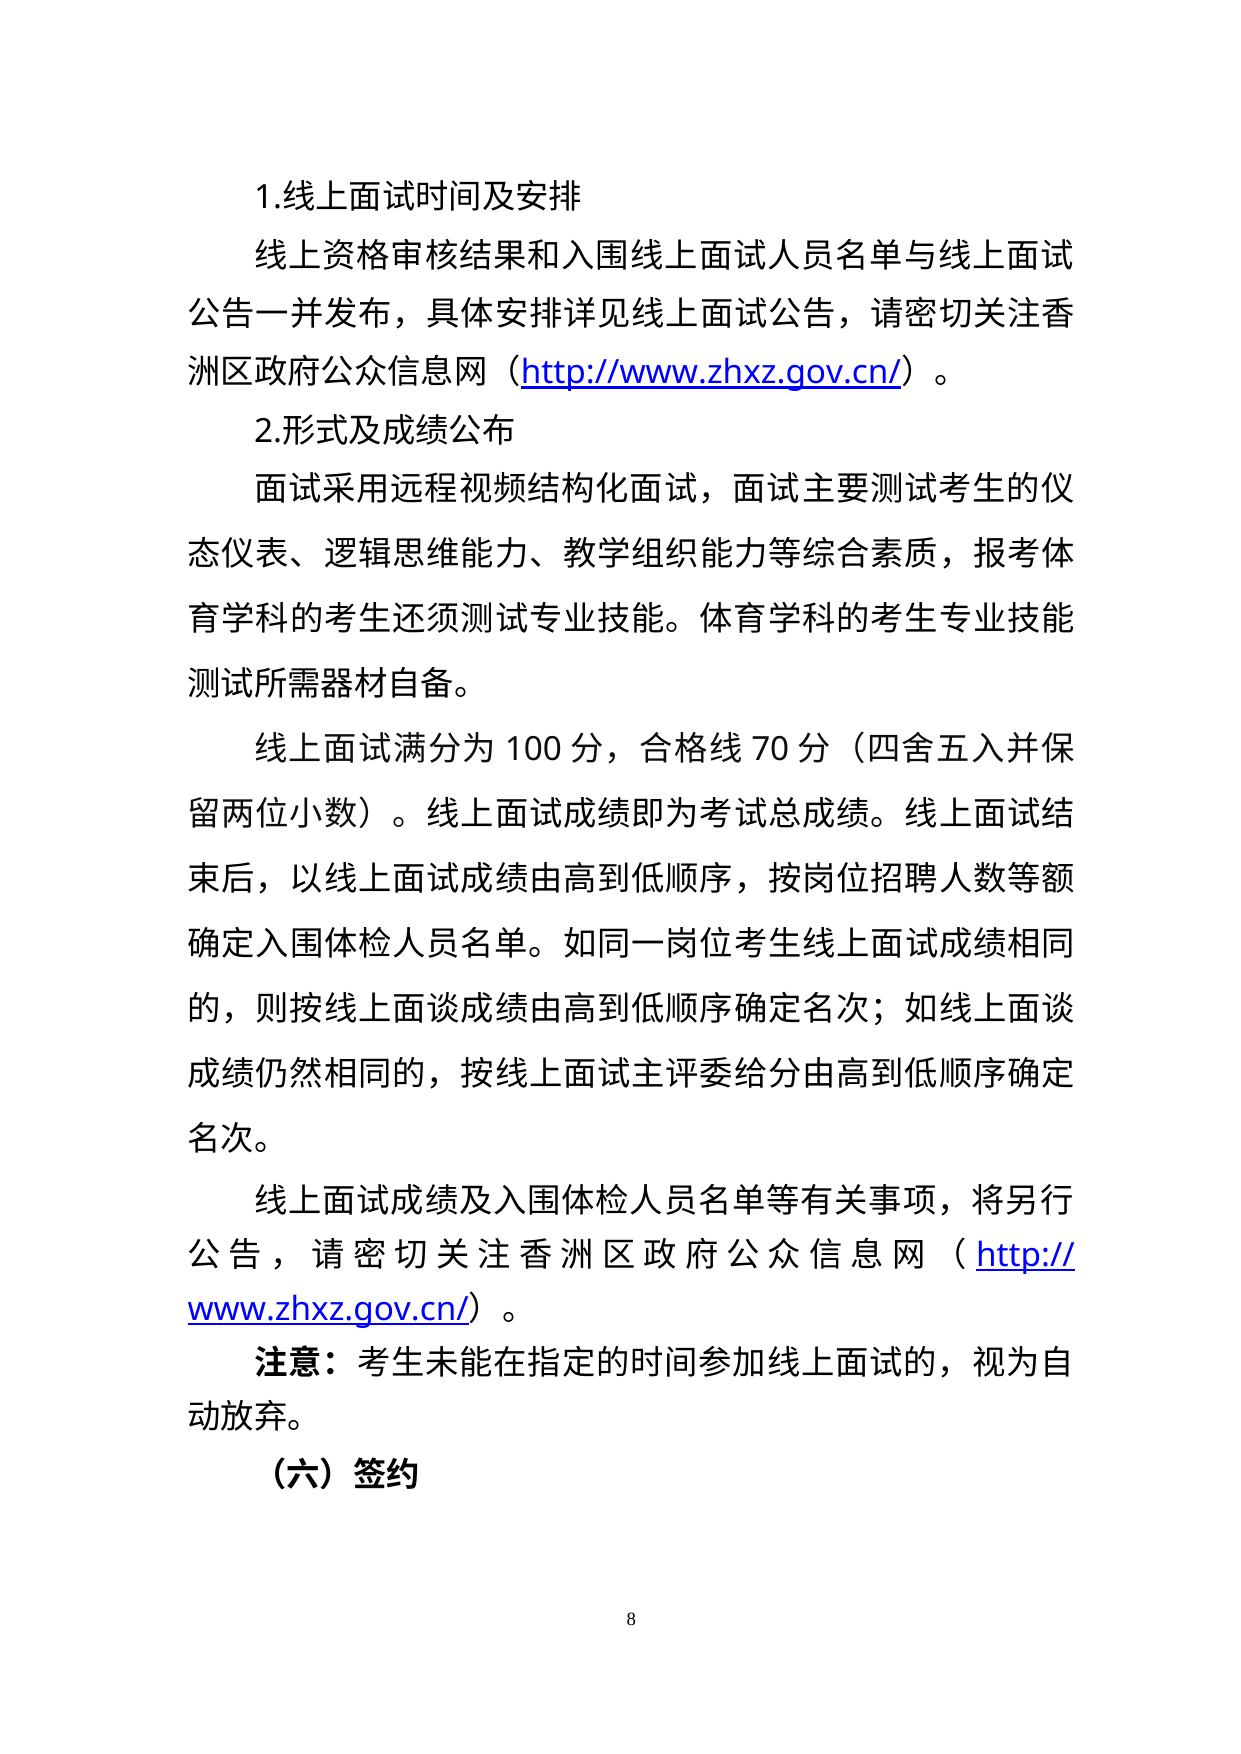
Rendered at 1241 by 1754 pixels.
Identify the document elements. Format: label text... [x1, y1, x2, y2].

text 面试采用远程视频结构化面试，面试主要测试考生的仪态仪表、逻辑思维能力、教学组织能力等综合素质，报考体育学科的考生还须测试专业技能。体育学科的考生专业技能测试所需器材自备。 [187, 454, 1075, 714]
text 注意：考生未能在指定的时间参加线上面试的，视为自动放弃。 [187, 1331, 1075, 1439]
text 线上面试满分为100分，合格线70分（四舍五入并保留两位小数）。线上面试成绩即为考试总成绩。线上面试结束后，以线上面试成绩由高到低顺序，按岗位招聘人数等额确定入围体检人员名单。如同一岗位考生线上面试成绩相同的，则按线上面谈成绩由高到低顺序确定名次；如线上面谈成绩仍然相同的，按线上面试主评委给分由高到低顺序确定名次。 [187, 714, 1075, 1169]
text 线上资格审核结果和入围线上面试人员名单与线上面试公告一并发布，具体安排详见线上面试公告，请密切关注香洲区政府公众信息网（http://www.zhxz.gov.cn/）。 [187, 220, 1075, 395]
text 线上面试成绩及入围体检人员名单等有关事项，将另行公告，请密切关注香洲区政府公众信息网（http://www.zhxz.gov.cn/）。 [187, 1169, 1075, 1331]
text 1.线上面试时间及安排 [187, 162, 1075, 220]
text （六）签约 [187, 1439, 1075, 1498]
text 2.形式及成绩公布 [187, 395, 1075, 454]
